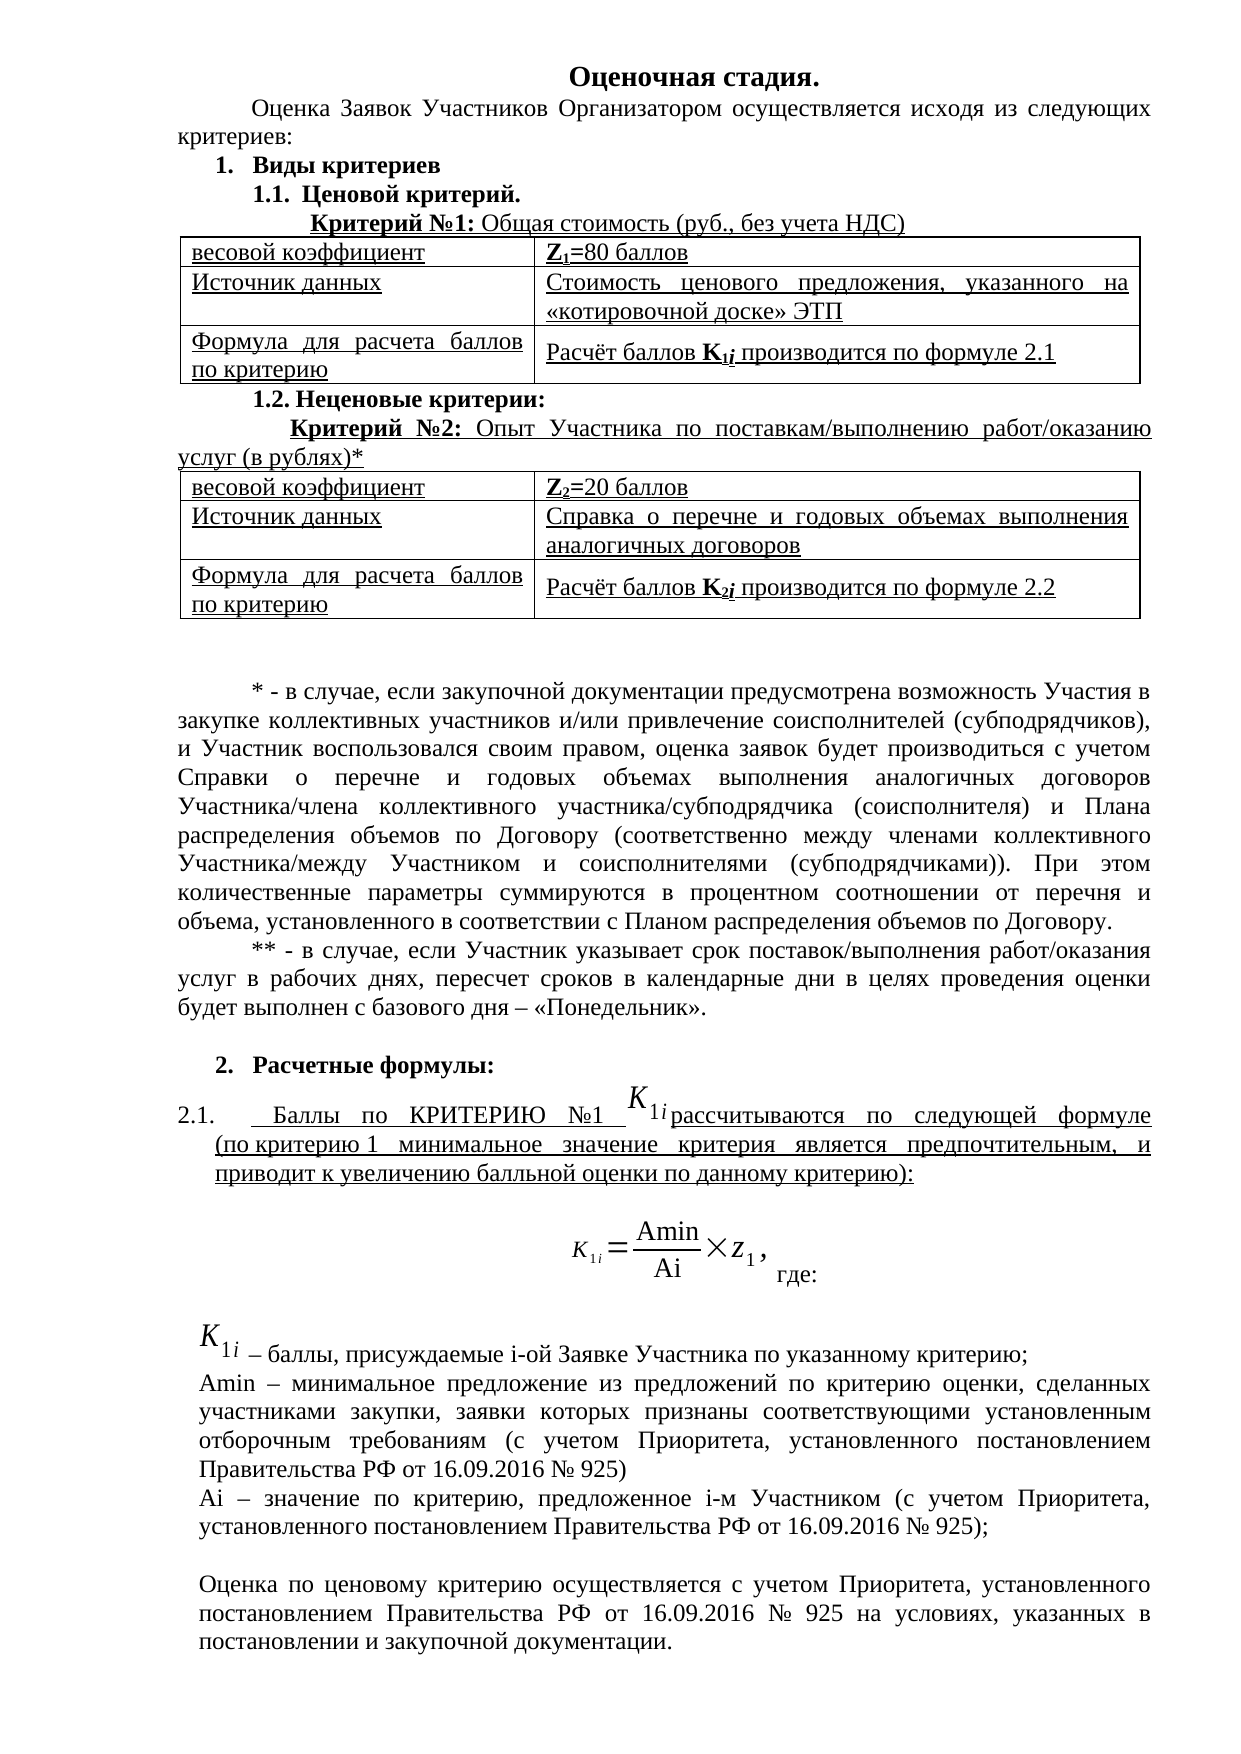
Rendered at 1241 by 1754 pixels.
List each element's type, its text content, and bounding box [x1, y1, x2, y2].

text Оценочная стадия. [177, 59, 1152, 93]
list Ценовой критерий. [252, 179, 1152, 208]
table_cell Расчёт баллов K1i производится по формуле 2.1 [535, 326, 1139, 383]
table_header Z2=20 баллов [535, 472, 1139, 500]
table_header весовой коэффициент [181, 238, 534, 266]
table_cell Источник данных [181, 501, 534, 559]
table_cell Формула для расчета баллов по критерию [181, 326, 534, 383]
text Критерий №2: Опыт Участника по поставкам/выполнению работ/оказанию услуг (в рублях)* [177, 413, 1152, 471]
text Критерий №1: Общая стоимость (руб., без учета НДС) [310, 208, 1152, 236]
text Amin – минимальное предложение из предложений по критерию оценки, сделанных участниками закупки, заявки которых признаны соответствующими установленным отборочным требованиям (с учетом Приоритета, установленного постановлением Правительства РФ от 16.09.2016 № 925) [198, 1368, 1152, 1483]
list Расчетные формулы: [215, 1050, 1152, 1078]
table_cell Расчёт баллов K2i производится по формуле 2.2 [535, 560, 1139, 617]
table_cell Источник данных [181, 267, 534, 325]
text где: [236, 1216, 1152, 1288]
text * - в случае, если закупочной документации предусмотрена возможность Участия в закупке коллективных участников и/или привлечение соисполнителей (субподрядчиков), и Участник воспользовался своим правом, оценка заявок будет производиться с учетом Справки о перечне и годовых объемах выполнения аналогичных договоров Участника/члена коллективного участника/субподрядчика (соисполнителя) и Плана распределения объемов по Договору (соответственно между членами коллективного Участника/между Участником и соисполнителями (субподрядчиками)). При этом количественные параметры суммируются в процентном соотношении от перечня и объема, установленного в соответствии с Планом распределения объемов по Договору. [177, 676, 1152, 935]
table_cell Формула для расчета баллов по критерию [181, 560, 534, 617]
text Оценка Заявок Участников Организатором осуществляется исходя из следующих критериев: [177, 93, 1152, 150]
table_cell Справка о перечне и годовых объемах выполнения аналогичных договоров [535, 501, 1139, 559]
table_header весовой коэффициент [181, 472, 534, 500]
list Неценовые критерии: [252, 384, 1152, 413]
text Оценка по ценовому критерию осуществляется с учетом Приоритета, установленного постановлением Правительства РФ от 16.09.2016 № 925 на условиях, указанных в постановлении и закупочной документации. [198, 1569, 1152, 1655]
text ** - в случае, если Участник указывает срок поставок/выполнения работ/оказания услуг в рабочих днях, пересчет сроков в календарные дни в целях проведения оценки будет выполнен с базового дня – «Понедельник». [177, 935, 1152, 1021]
list Виды критериев [215, 150, 1152, 179]
text Ai – значение по критерию, предложенное i-м Участником (с учетом Приоритета, установленного постановлением Правительства РФ от 16.09.2016 № 925); [198, 1483, 1152, 1540]
text – баллы, присуждаемые i-ой Заявке Участника по указанному критерию; [198, 1317, 1152, 1368]
list Баллы по КРИТЕРИЮ №1 рассчитываются по следующей формуле (по критерию 1 минимальное значение критерия является предпочтительным, и приводит к увеличению балльной оценки по данному критерию): [177, 1078, 1152, 1187]
table_header Z1=80 баллов [535, 238, 1139, 266]
table_cell Стоимость ценового предложения, указанного на «котировочной доске» ЭТП [535, 267, 1139, 325]
